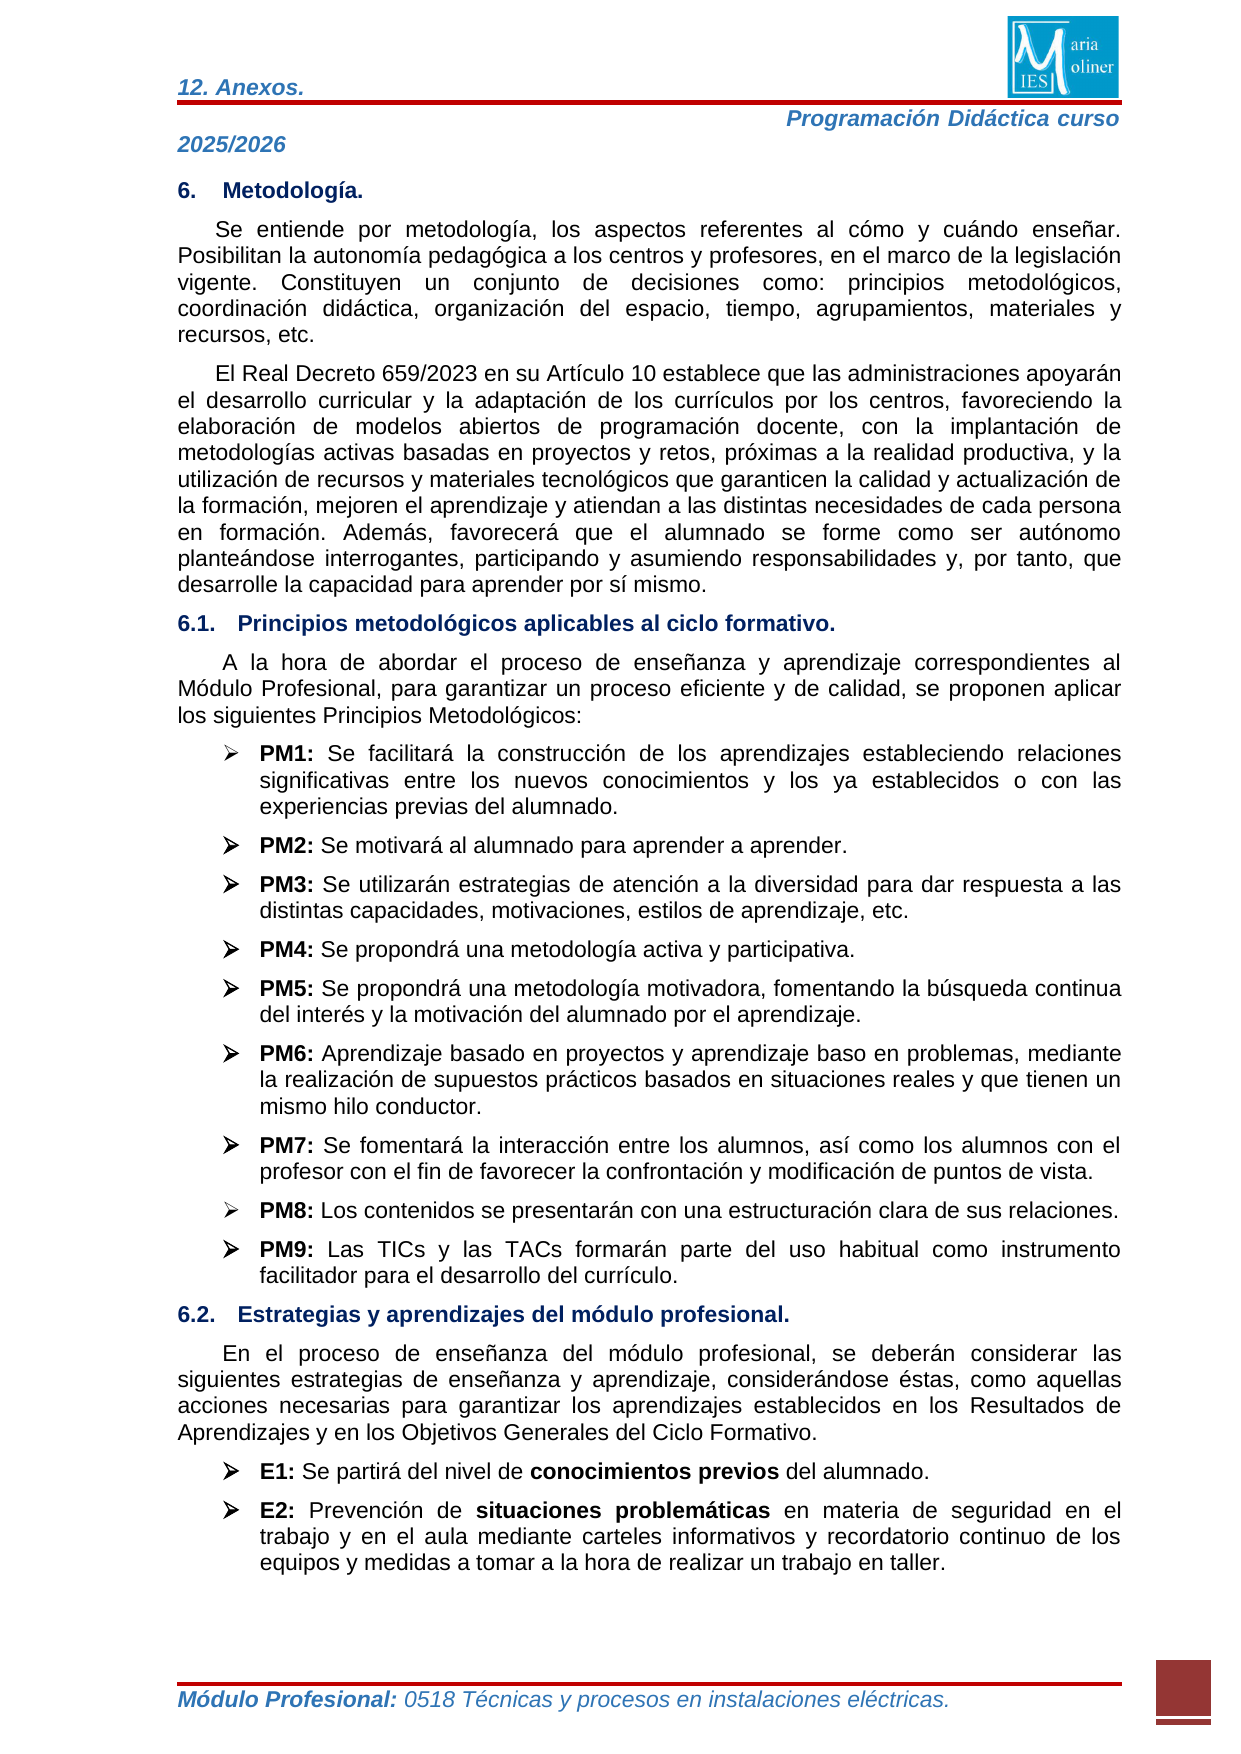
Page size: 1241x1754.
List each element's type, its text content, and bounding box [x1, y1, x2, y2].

subtitle Metodología. [177, 177, 1122, 203]
picture [1087, 43, 1097, 50]
picture [1072, 42, 1078, 49]
subtitle Estrategias y aprendizajes del módulo profesional. [177, 1301, 1122, 1327]
picture [1092, 65, 1098, 72]
subtitle Principios metodológicos aplicables al ciclo formativo. [177, 610, 1122, 636]
text Se entiende por metodología, los aspectos referentes al cómo y cuándo enseñar. Posibilitan la autonomía pedagógica a los centros y profesores, en el marco de la legislación vigente. Constituyen un conjunto de decisiones como: principios metodológicos, coordinación didáctica, organización del espacio, tiempo, agrupamientos, materiales y recursos, etc. [177, 216, 1122, 348]
list PM2: Se motivará al alumnado para aprender a aprender. [222, 832, 1122, 858]
list PM7: Se fomentará la interacción entre los alumnos, así como los alumnos con el profesor con el fin de favorecer la confrontación y modificación de puntos de vista. [222, 1132, 1122, 1184]
text El Real Decreto 659/2023 en su Artículo 10 establece que las administraciones apoyarán el desarrollo curricular y la adaptación de los currículos por los centros, favoreciendo la elaboración de modelos abiertos de programación docente, con la implantación de metodologías activas basadas en proyectos y retos, próximas a la realidad productiva, y la utilización de recursos y materiales tecnológicos que garanticen la calidad y actualización de la formación, mejoren el aprendizaje y atiendan a las distintas necesidades de cada persona en formación. Además, favorecerá que el alumnado se forme como ser autónomo planteándose interrogantes, participando y asumiendo responsabilidades y, por tanto, que desarrolle la capacidad para aprender por sí mismo. [177, 360, 1122, 597]
list PM3: Se utilizarán estrategias de atención a la diversidad para dar respuesta a las distintas capacidades, motivaciones, estilos de aprendizaje, etc. [222, 871, 1122, 923]
picture [1013, 22, 1070, 95]
list PM4: Se propondrá una metodología activa y participativa. [222, 936, 1122, 962]
list PM8: Los contenidos se presentarán con una estructuración clara de sus relaciones. [222, 1197, 1122, 1223]
text A la hora de abordar el proceso de enseñanza y aprendizaje correspondientes al Módulo Profesional, para garantizar un proceso eficiente y de calidad, se proponen aplicar los siguientes Principios Metodológicos: [177, 649, 1122, 728]
list E1: Se partirá del nivel de conocimientos previos del alumnado. [222, 1458, 1122, 1484]
list PM5: Se propondrá una metodología motivadora, fomentando la búsqueda continua del interés y la motivación del alumnado por el aprendizaje. [222, 975, 1122, 1028]
list PM1: Se facilitará la construcción de los aprendizajes estableciendo relaciones significativas entre los nuevos conocimientos y los ya establecidos o con las experiencias previas del alumnado. [222, 740, 1122, 819]
text En el proceso de enseñanza del módulo profesional, se deberán considerar las siguientes estrategias de enseñanza y aprendizaje, considerándose éstas, como aquellas acciones necesarias para garantizar los aprendizajes establecidos en los Resultados de Aprendizajes y en los Objetivos Generales del Ciclo Formativo. [177, 1340, 1122, 1445]
list PM6: Aprendizaje basado en proyectos y aprendizaje baso en problemas, mediante la realización de supuestos prácticos basados en situaciones reales y que tienen un mismo hilo conductor. [222, 1040, 1122, 1119]
list E2: Prevención de situaciones problemáticas en materia de seguridad en el trabajo y en el aula mediante carteles informativos y recordatorio continuo de los equipos y medidas a tomar a la hora de realizar un trabajo en taller. [222, 1497, 1122, 1576]
list PM9: Las TICs y las TACs formarán parte del uso habitual como instrumento facilitador para el desarrollo del currículo. [222, 1236, 1122, 1288]
